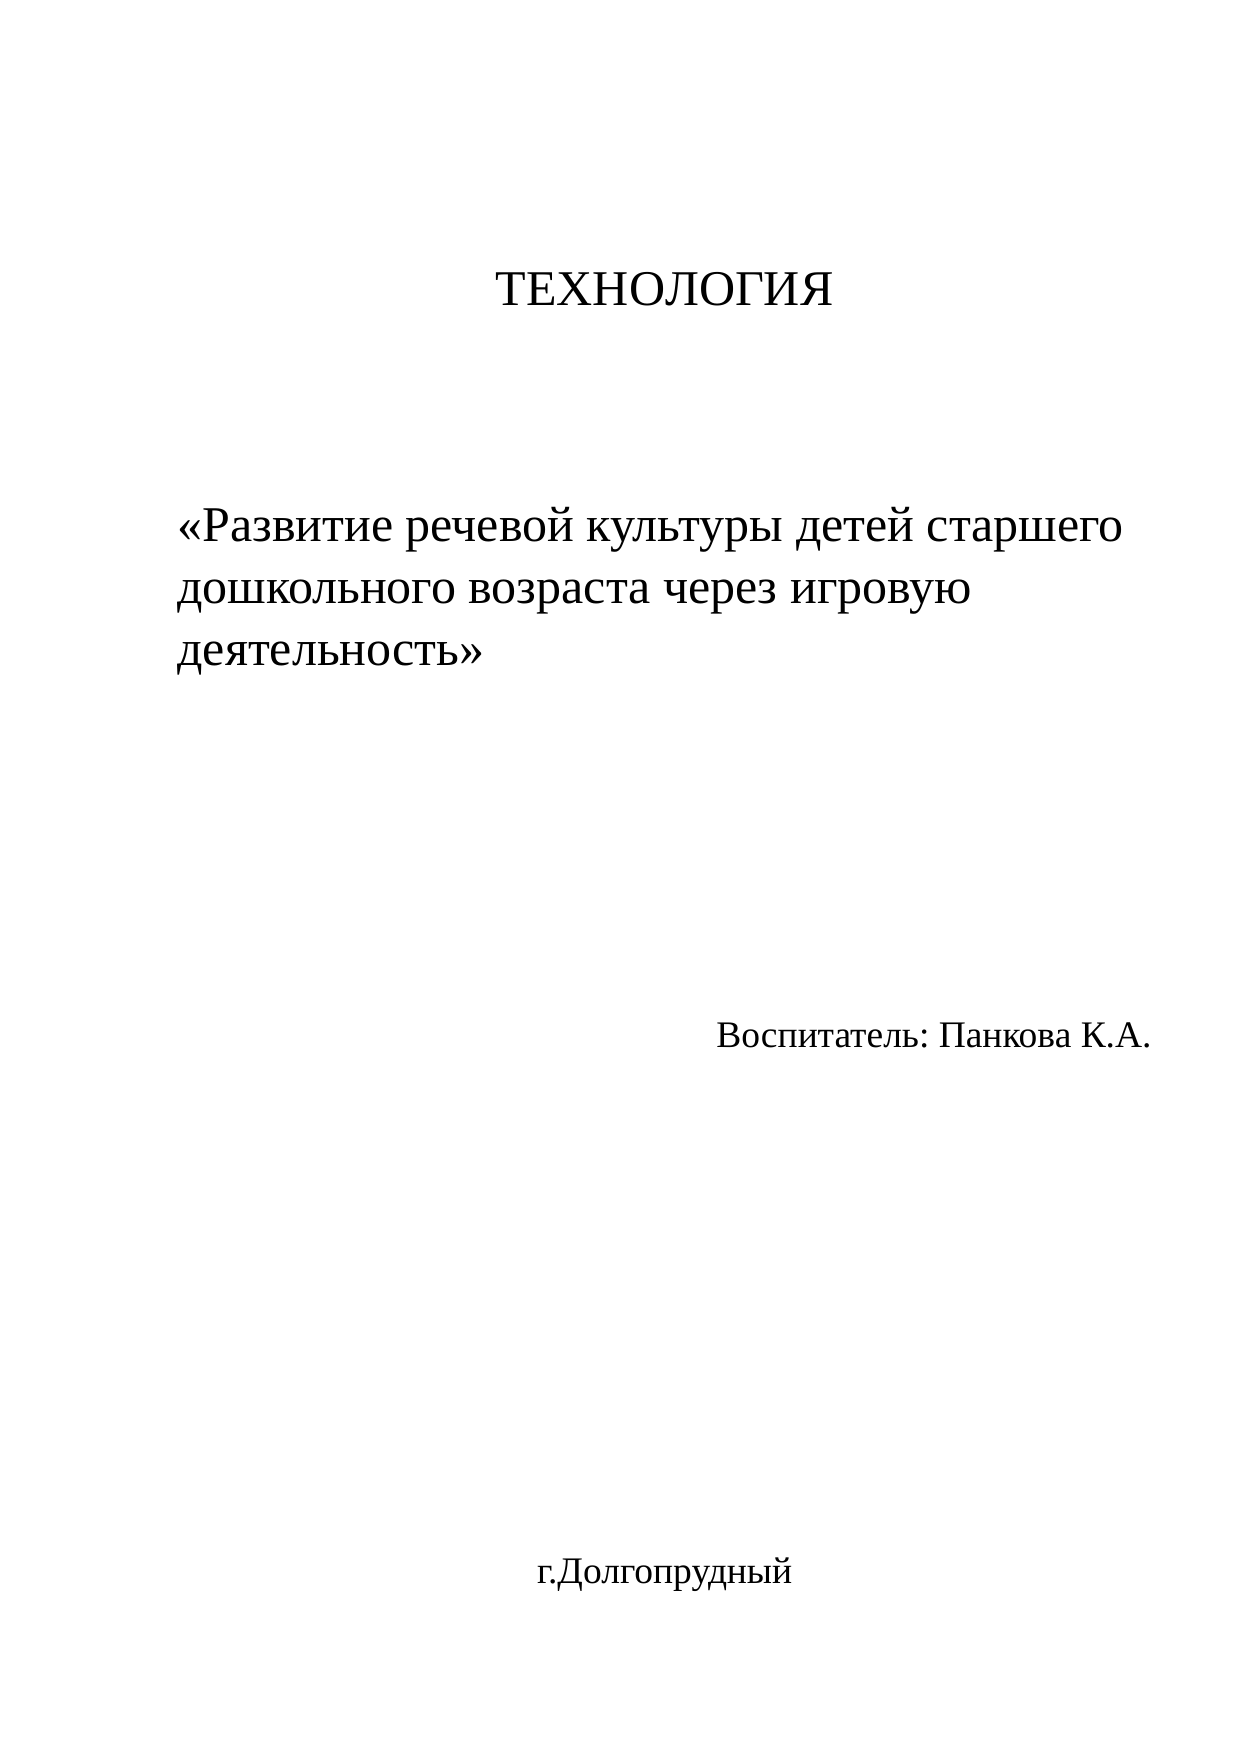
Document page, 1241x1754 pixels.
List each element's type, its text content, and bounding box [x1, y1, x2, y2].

text «Развитие речевой культуры детей старшего дошкольного возраста через игровую деятельность» [177, 495, 1152, 677]
text Воспитатель: Панкова К.А. [177, 1013, 1152, 1056]
text ТЕХНОЛОГИЯ [177, 259, 1152, 316]
text г.Долгопрудный [177, 1549, 1152, 1592]
